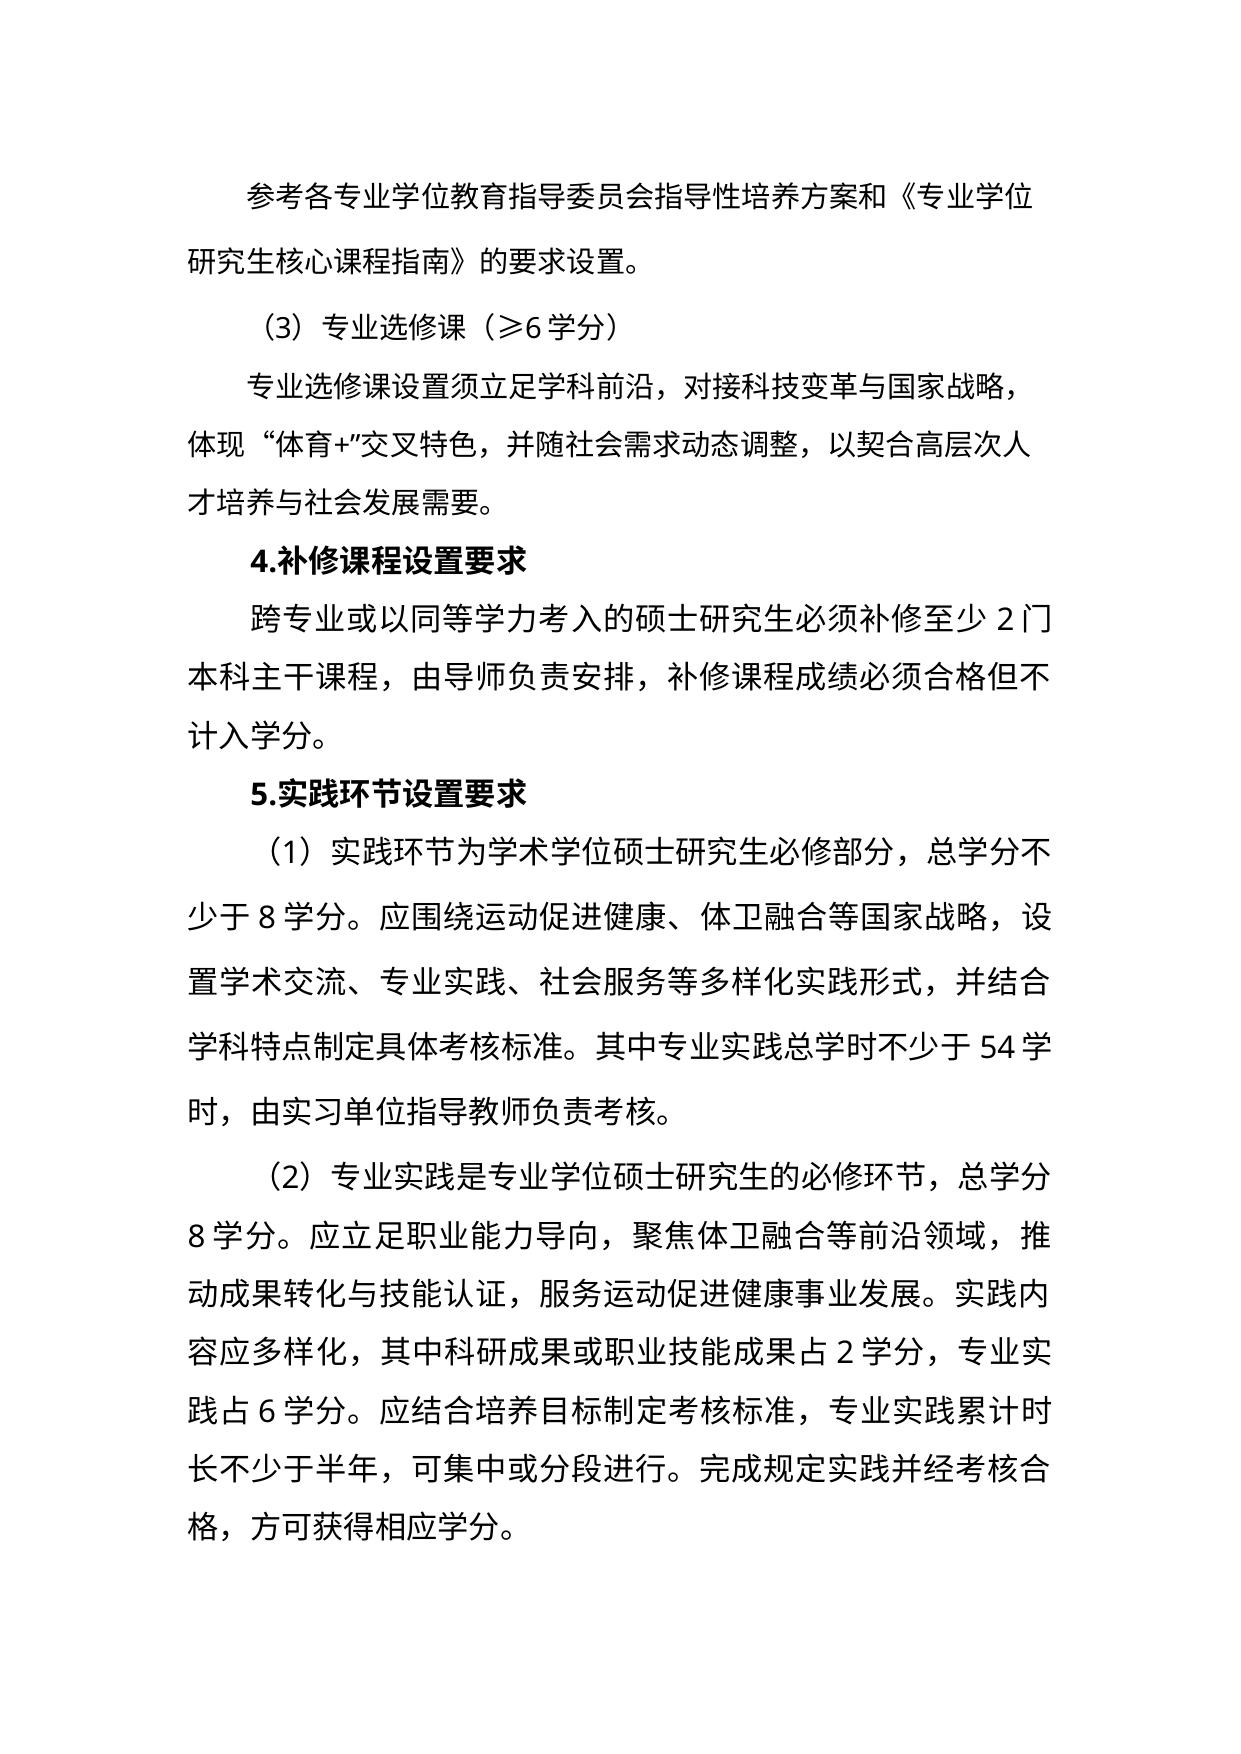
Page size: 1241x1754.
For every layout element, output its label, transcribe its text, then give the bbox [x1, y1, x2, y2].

text （1）实践环节为学术学位硕士研究生必修部分，总学分不少于8学分。应围绕运动促进健康、体卫融合等国家战略，设置学术交流、专业实践、社会服务等多样化实践形式，并结合学科特点制定具体考核标准。其中专业实践总学时不少于54学时，由实习单位指导教师负责考核。 [187, 817, 1053, 1142]
list 参考各专业学位教育指导委员会指导性培养方案和《专业学位研究生核心课程指南》的要求设置。 [187, 162, 1053, 292]
list （2）专业实践是专业学位硕士研究生的必修环节，总学分8学分。应立足职业能力导向，聚焦体卫融合等前沿领域，推动成果转化与技能认证，服务运动促进健康事业发展。实践内容应多样化，其中科研成果或职业技能成果占2学分，专业实践占6学分。应结合培养目标制定考核标准，专业实践累计时长不少于半年，可集中或分段进行。完成规定实践并经考核合格，方可获得相应学分。 [187, 1142, 1053, 1550]
list （3）专业选修课（≥6学分） [187, 292, 1053, 350]
list 5.实践环节设置要求 [187, 759, 1053, 817]
list 跨专业或以同等学力考入的硕士研究生必须补修至少2门本科主干课程，由导师负责安排，补修课程成绩必须合格但不计入学分。 [187, 584, 1053, 759]
list 4.补修课程设置要求 [187, 525, 1053, 584]
list 专业选修课设置须立足学科前沿，对接科技变革与国家战略，体现“体育+”交叉特色，并随社会需求动态调整，以契合高层次人才培养与社会发展需要。 [187, 350, 1053, 525]
